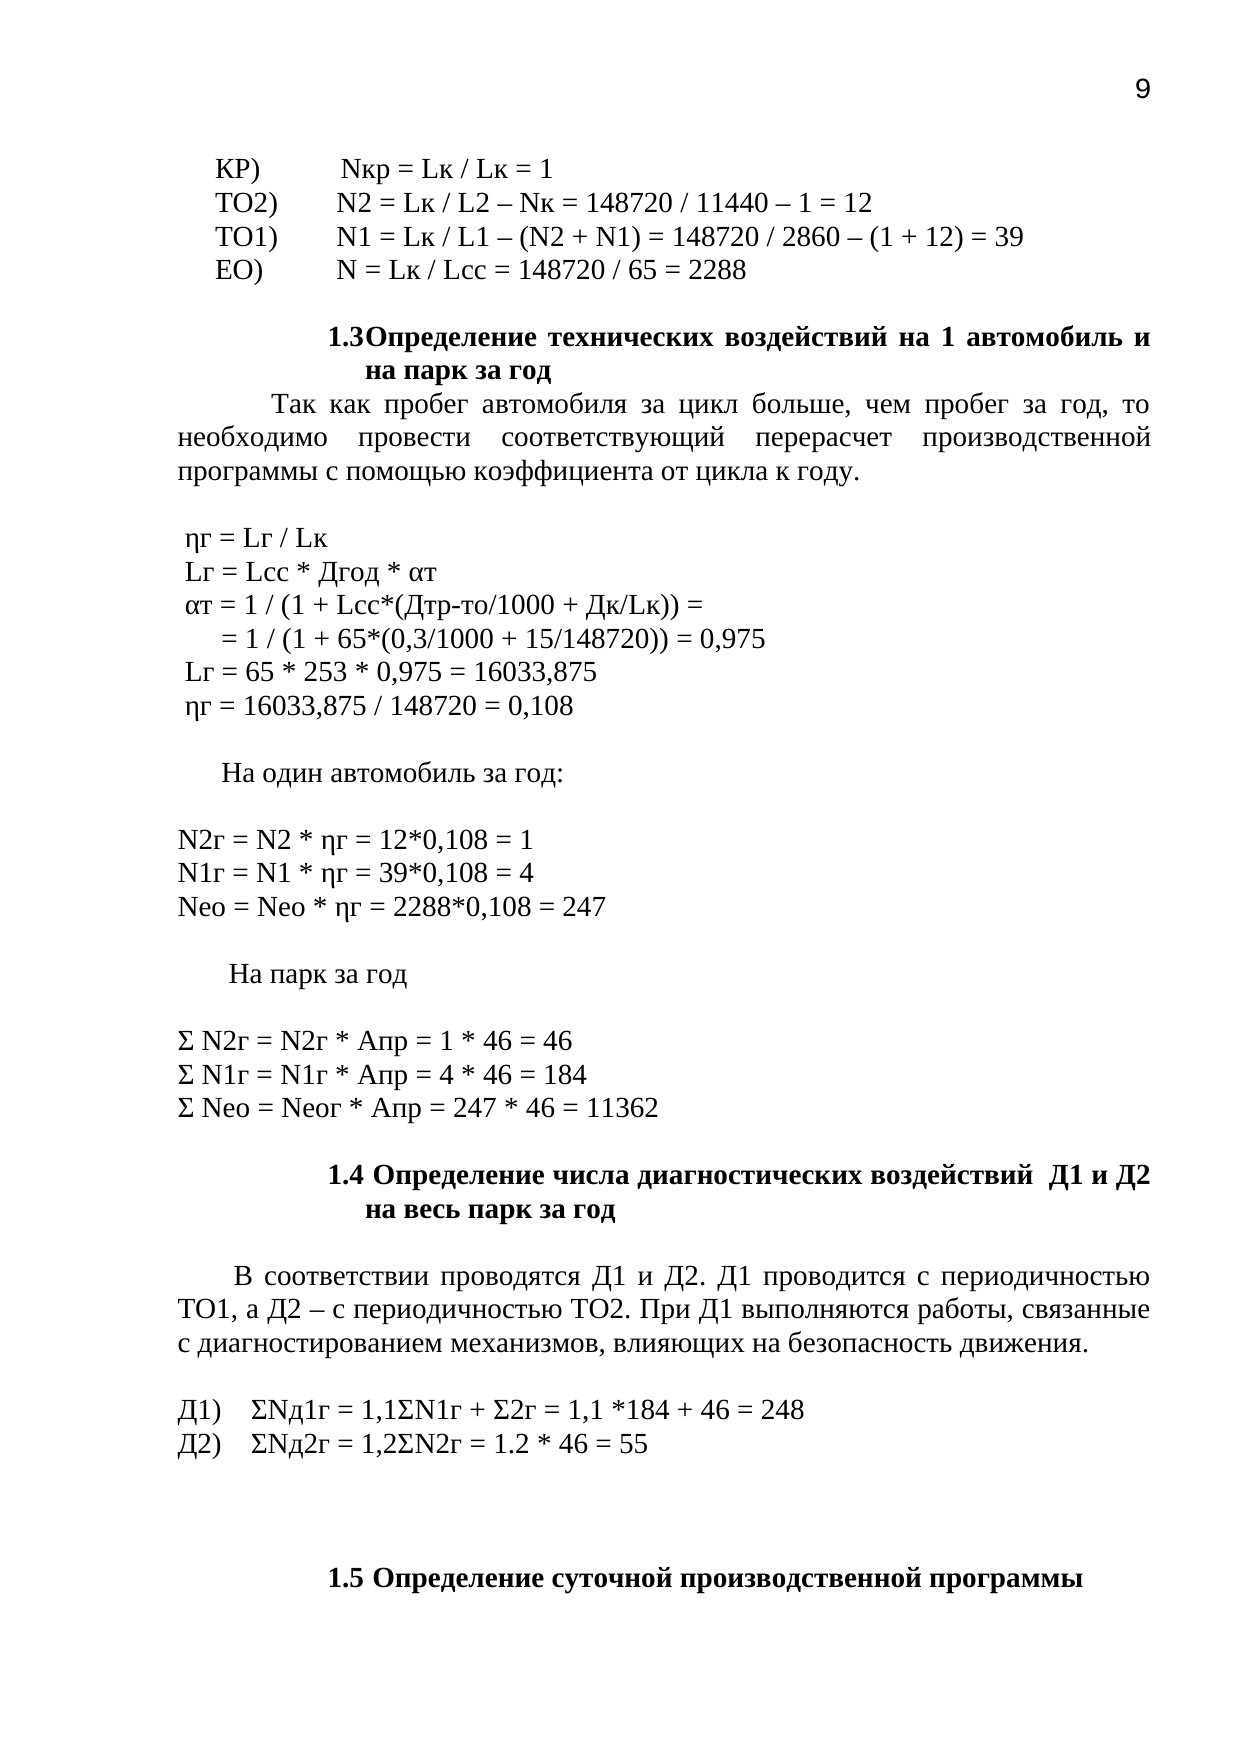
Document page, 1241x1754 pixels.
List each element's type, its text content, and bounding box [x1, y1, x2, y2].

text ТО2) N2 = Lк / L2 – Nк = 148720 / 11440 – 1 = 12 [215, 185, 1152, 219]
text На парк за год [177, 956, 1152, 990]
text Lг = 65 * 253 * 0,975 = 16033,875 [177, 654, 1152, 688]
list Определение суточной производственной программы [327, 1560, 1152, 1593]
text Так как пробег автомобиля за цикл больше, чем пробег за год, то необходимо провести соответствующий перерасчет производственной программы с помощью коэффициента от цикла к году. [177, 386, 1152, 487]
text Д2) ΣNд2г = 1,2ΣN2г = 1.2 * 46 = 55 [177, 1426, 1152, 1459]
text ЕО) N = Lк / Lсс = 148720 / 65 = 2288 [215, 252, 1152, 286]
list Определение технических воздействий на 1 автомобиль и на парк за год [327, 319, 1152, 386]
text Σ Nео = Nеог * Апр = 247 * 46 = 11362 [177, 1090, 1152, 1124]
text ηг = 16033,875 / 148720 = 0,108 [177, 688, 1152, 721]
text Lг = Lсс * Дгод * αт [177, 554, 1152, 587]
text N1г = N1 * ηг = 39*0,108 = 4 [177, 856, 1152, 889]
text КР) Nкр = Lк / Lк = 1 [215, 152, 1152, 185]
text ТО1) N1 = Lк / L1 – (N2 + N1) = 148720 / 2860 – (1 + 12) = 39 [215, 219, 1152, 252]
text Σ N2г = N2г * Апр = 1 * 46 = 46 [177, 1023, 1152, 1057]
text В соответствии проводятся Д1 и Д2. Д1 проводится с периодичностью ТО1, а Д2 – с периодичностью ТО2. При Д1 выполняются работы, связанные с диагностированием механизмов, влияющих на безопасность движения. [177, 1258, 1152, 1359]
list Определение числа диагностических воздействий Д1 и Д2 на весь парк за год [327, 1157, 1152, 1224]
text На один автомобиль за год: [177, 755, 1152, 788]
text N2г = N2 * ηг = 12*0,108 = 1 [177, 822, 1152, 856]
text = 1 / (1 + 65*(0,3/1000 + 15/148720)) = 0,975 [177, 621, 1152, 654]
text Σ N1г = N1г * Апр = 4 * 46 = 184 [177, 1057, 1152, 1090]
text αт = 1 / (1 + Lсс*(Дтр-то/1000 + Дк/Lк)) = [177, 587, 1152, 621]
text Nео = Nео * ηг = 2288*0,108 = 247 [177, 889, 1152, 923]
text Д1) ΣNд1г = 1,1ΣN1г + Σ2г = 1,1 *184 + 46 = 248 [177, 1392, 1152, 1426]
text ηг = Lг / Lк [177, 520, 1152, 554]
